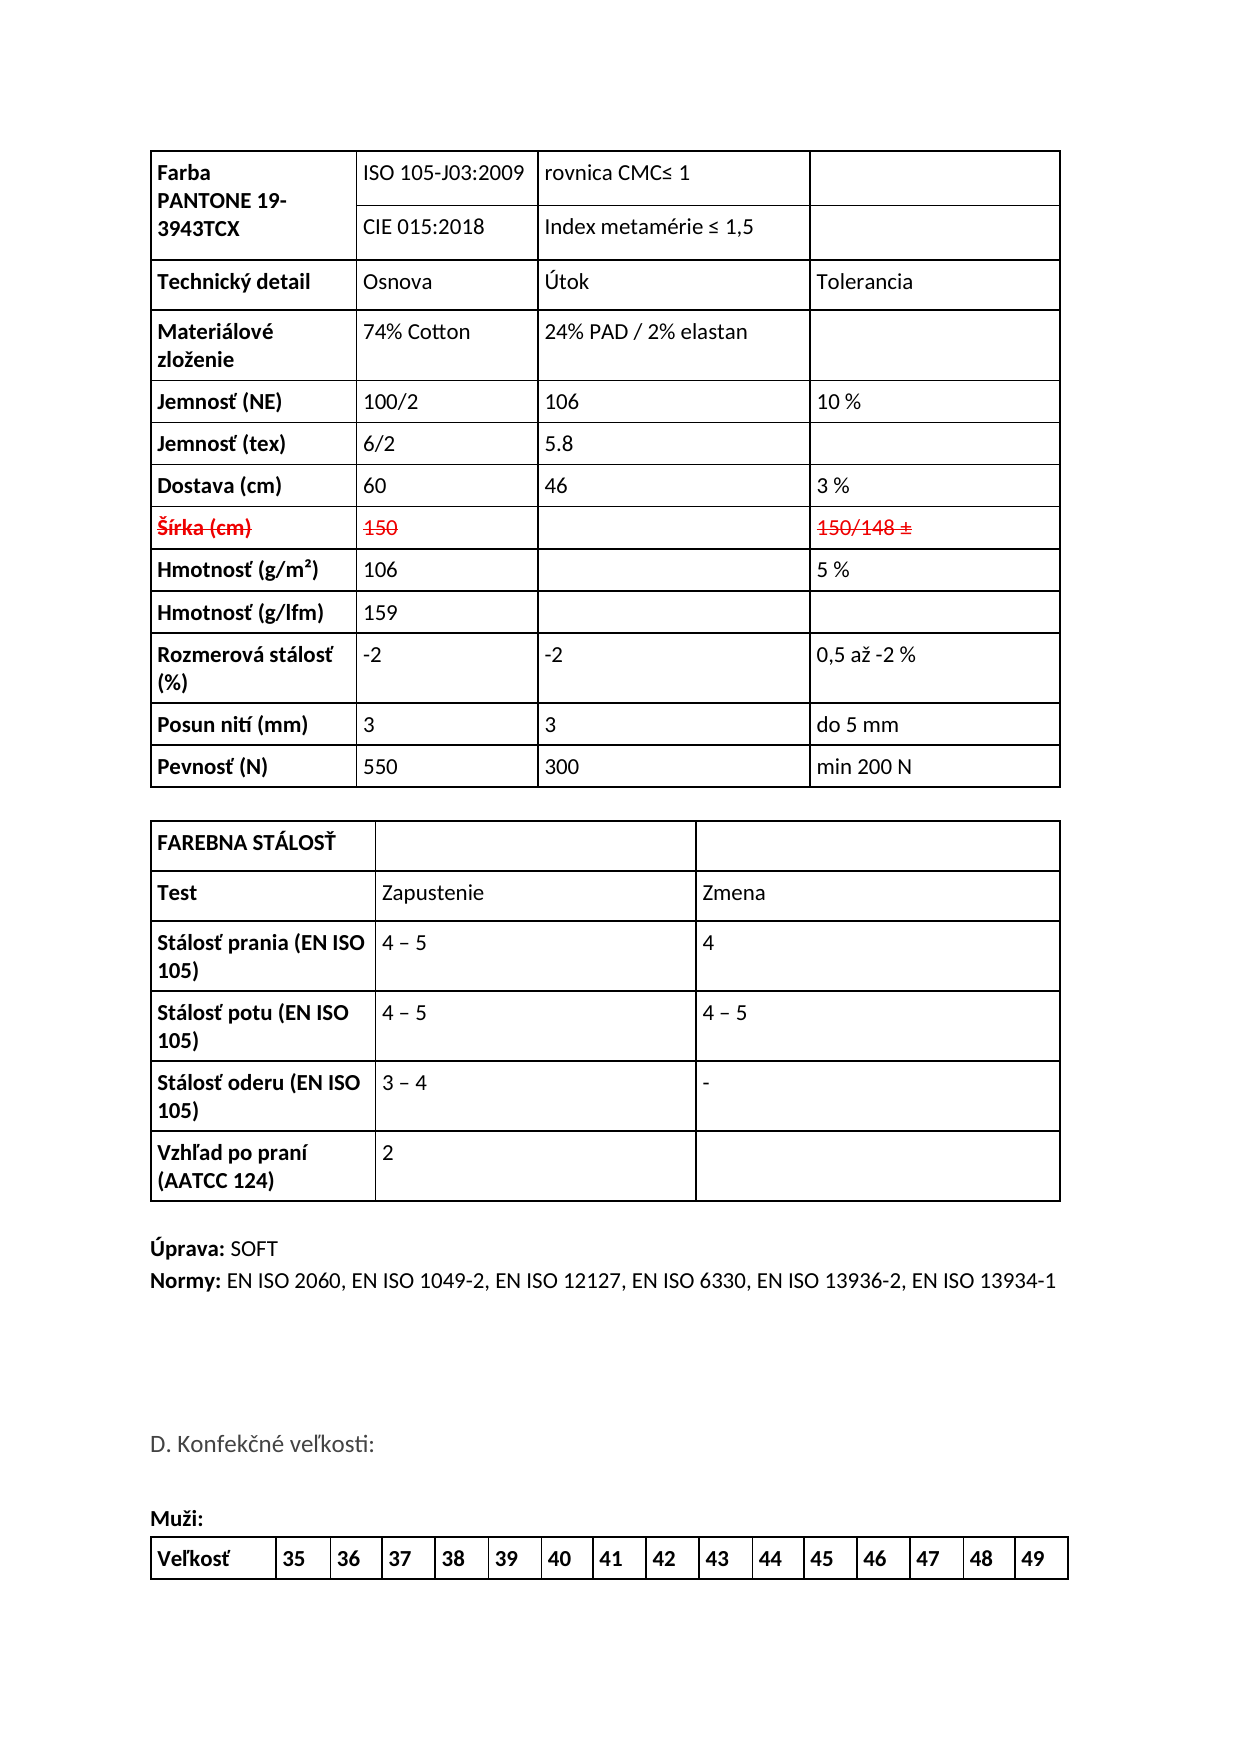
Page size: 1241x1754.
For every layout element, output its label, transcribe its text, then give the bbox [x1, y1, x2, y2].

table_cell [539, 592, 809, 632]
table_cell -2 [357, 634, 537, 702]
table_cell Vzhľad po praní (AATCC 124) [152, 1132, 375, 1200]
table_header [697, 822, 1059, 870]
table_header 48 [964, 1538, 1014, 1578]
table_cell Rozmerová stálosť (%) [152, 634, 356, 702]
table_cell 0,5 až -2 % [811, 634, 1059, 702]
table_cell 4 – 5 [376, 922, 695, 990]
table_header 40 [542, 1538, 592, 1578]
table_cell Jemnosť (tex) [152, 423, 356, 464]
table_cell [811, 311, 1059, 379]
table_cell 60 [357, 465, 537, 506]
table_header 38 [436, 1538, 488, 1578]
table_cell 100/2 [357, 381, 537, 422]
table_header rovnica CMC≤ 1 [539, 152, 809, 205]
table_cell Hmotnosť (g/m²) [152, 550, 356, 590]
table_header [376, 822, 695, 870]
table_header 46 [858, 1538, 909, 1578]
table_cell Posun nití (mm) [152, 704, 356, 744]
table_cell [811, 423, 1059, 464]
table_cell 300 [539, 746, 809, 786]
table_cell Zapustenie [376, 872, 695, 920]
table_cell Osnova [357, 261, 537, 309]
table_cell 46 [539, 465, 809, 506]
table_cell 106 [357, 550, 537, 590]
table_cell Dostava (cm) [152, 465, 356, 506]
table_cell - [697, 1062, 1059, 1130]
table_cell Stálosť prania (EN ISO 105) [152, 922, 375, 990]
table_cell Pevnosť (N) [152, 746, 356, 786]
table_header 45 [805, 1538, 856, 1578]
text Úprava: SOFT [150, 1202, 1090, 1262]
table_cell do 5 mm [811, 704, 1059, 744]
table_cell Šírka (cm) [152, 507, 356, 548]
table_cell Jemnosť (NE) [152, 381, 356, 422]
table_cell 4 [697, 922, 1059, 990]
table_cell 5 % [811, 550, 1059, 590]
table_cell 6/2 [357, 423, 537, 464]
table_cell Tolerancia [811, 261, 1059, 309]
table_cell Útok [539, 261, 809, 309]
table_cell 106 [539, 381, 809, 422]
table_header [811, 152, 1059, 205]
table_cell 5.8 [539, 423, 809, 464]
table_cell 24% PAD / 2% elastan [539, 311, 809, 379]
table_cell 150 [357, 507, 537, 548]
table_header 36 [331, 1538, 381, 1578]
table_cell [539, 550, 809, 590]
table_cell 3 [357, 704, 537, 744]
table_header 35 [277, 1538, 330, 1578]
table_header Farba PANTONE 19-3943TCX [152, 152, 356, 259]
table_cell Hmotnosť (g/lfm) [152, 592, 356, 632]
table_cell Stálosť oderu (EN ISO 105) [152, 1062, 375, 1130]
table_header Veľkosť [152, 1538, 275, 1578]
table_cell CIE 015:2018 [357, 206, 537, 259]
table_cell [811, 592, 1059, 632]
table_header 39 [489, 1538, 541, 1578]
table_header 42 [647, 1538, 698, 1578]
table_cell min 200 N [811, 746, 1059, 786]
table_cell 3 – 4 [376, 1062, 695, 1130]
table_header 43 [700, 1538, 752, 1578]
table_cell [539, 507, 809, 548]
table_cell Index metamérie ≤ 1,5 [539, 206, 809, 259]
table_cell -2 [539, 634, 809, 702]
table_cell [811, 206, 1059, 259]
table_cell 74% Cotton [357, 311, 537, 379]
table_cell Zmena [697, 872, 1059, 920]
table_cell 4 – 5 [697, 992, 1059, 1060]
table_cell 150/148 ± [811, 507, 1059, 548]
table_cell 2 [376, 1132, 695, 1200]
table_header 37 [383, 1538, 434, 1578]
table_header ISO 105-J03:2009 [357, 152, 537, 205]
table_cell 3 [539, 704, 809, 744]
table_header FAREBNA STÁLOSŤ [152, 822, 375, 870]
table_header 49 [1016, 1538, 1067, 1578]
table_cell 4 – 5 [376, 992, 695, 1060]
subtitle D. Konfekčné veľkosti: [150, 1428, 1090, 1459]
table_cell [697, 1132, 1059, 1200]
table_cell 159 [357, 592, 537, 632]
table_cell 550 [357, 746, 537, 786]
table_cell Test [152, 872, 375, 920]
table_cell Materiálové zloženie [152, 311, 356, 379]
table_header 41 [594, 1538, 645, 1578]
text Muži: [150, 1504, 1090, 1532]
table_header 44 [753, 1538, 803, 1578]
table_header 47 [911, 1538, 963, 1578]
table_cell Technický detail [152, 261, 356, 309]
table_cell 3 % [811, 465, 1059, 506]
table_cell 10 % [811, 381, 1059, 422]
text Normy: EN ISO 2060, EN ISO 1049-2, EN ISO 12127, EN ISO 6330, EN ISO 13936-2, EN ISO 13934-1 [150, 1266, 1090, 1294]
table_cell Stálosť potu (EN ISO 105) [152, 992, 375, 1060]
